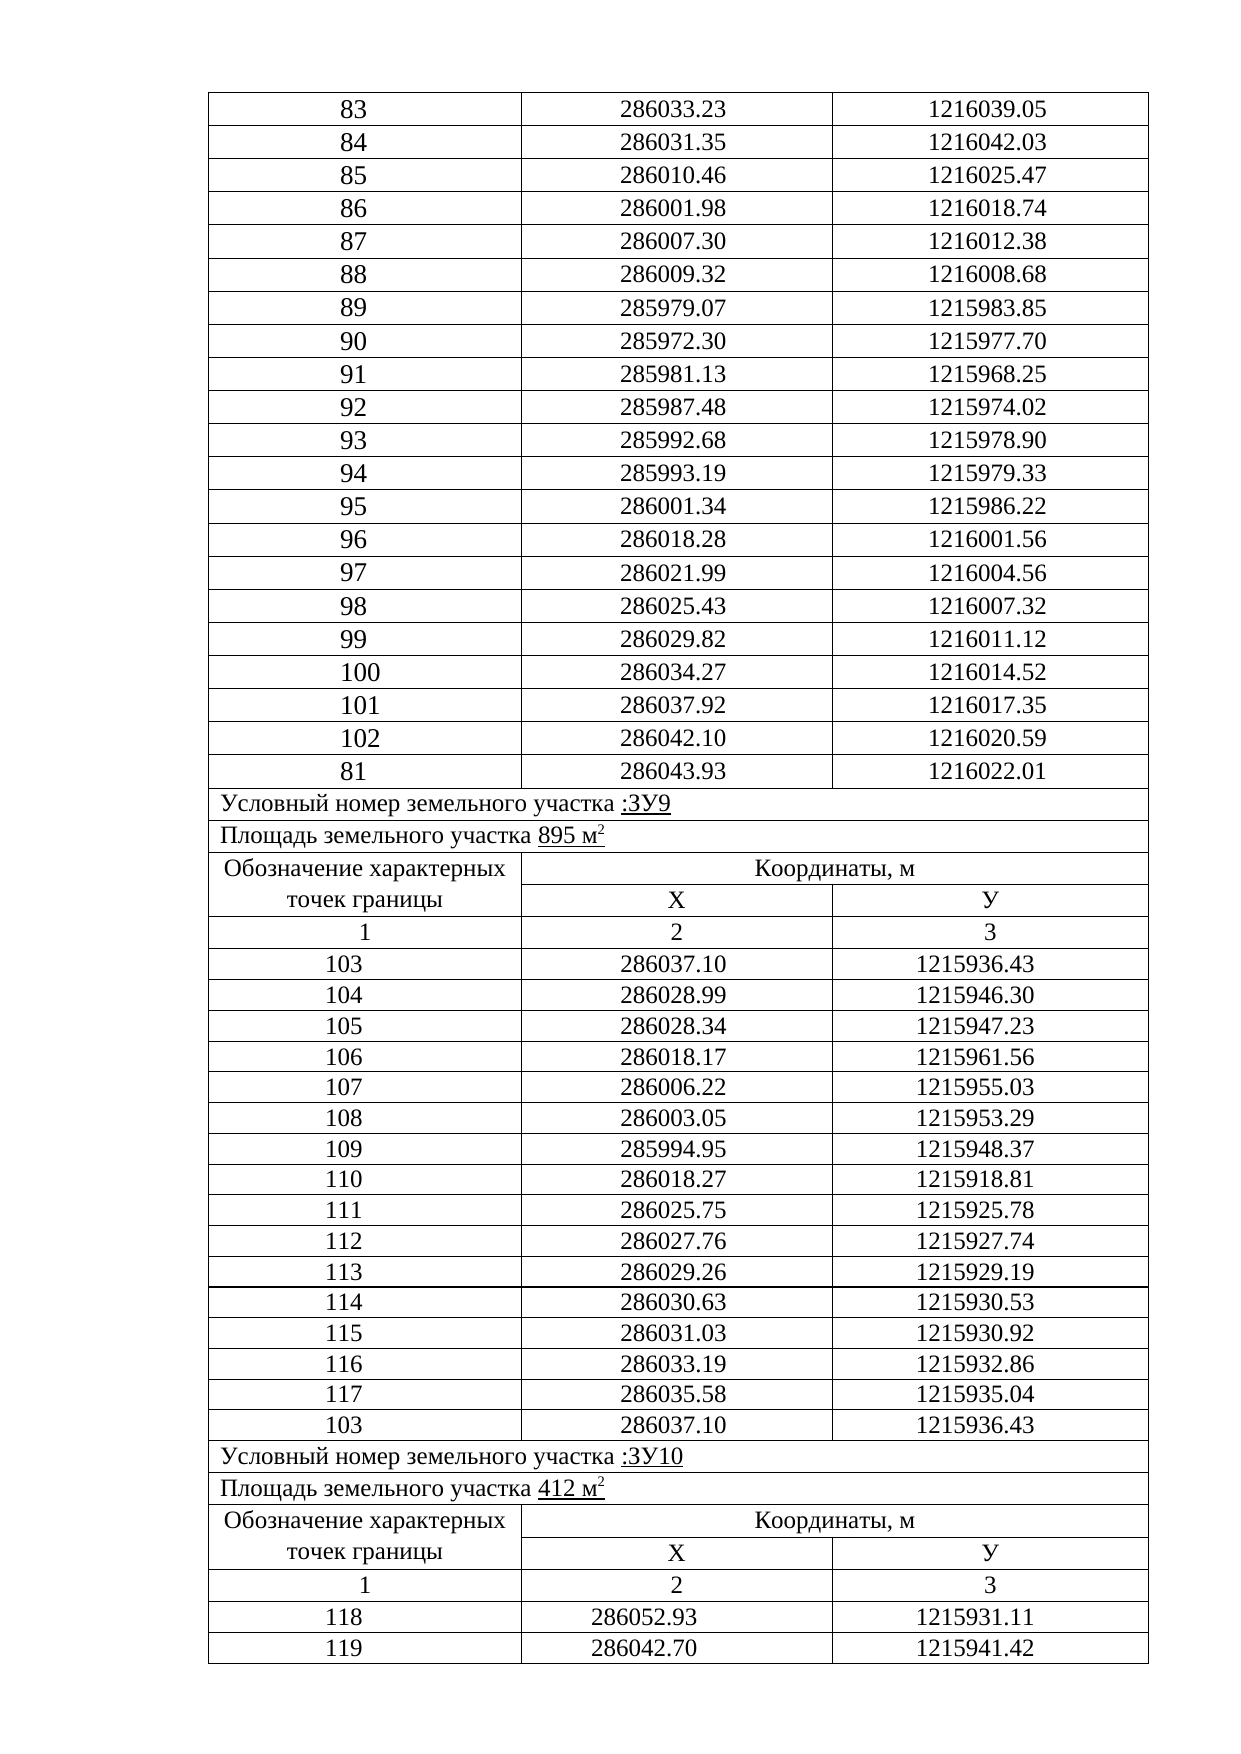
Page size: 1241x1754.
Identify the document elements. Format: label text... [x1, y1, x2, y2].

table_cell 114 [209, 1288, 521, 1317]
table_cell 116 [209, 1349, 521, 1378]
table_cell 286037.92 [522, 689, 832, 721]
table_cell 97 [209, 557, 521, 589]
table_cell 1215925.78 [833, 1195, 1148, 1225]
table_cell 1 [209, 1570, 521, 1601]
table_cell 286033.19 [522, 1349, 832, 1378]
table_cell 83 [209, 93, 521, 125]
table_cell 1216007.32 [833, 590, 1148, 622]
table_cell 285993.19 [522, 457, 832, 489]
table_cell 119 [209, 1633, 521, 1662]
table_cell Х [522, 885, 832, 916]
table_cell 286028.34 [522, 1011, 832, 1041]
table_cell 117 [209, 1380, 521, 1409]
table_cell 286021.99 [522, 557, 832, 589]
table_cell 1216039.05 [833, 93, 1148, 125]
table_cell 88 [209, 259, 521, 291]
table_cell 286006.22 [522, 1072, 832, 1102]
table_cell 285972.30 [522, 325, 832, 357]
table_cell 96 [209, 524, 521, 556]
table_cell 286052.93 [522, 1602, 832, 1632]
table_cell У [833, 885, 1148, 916]
table_cell 1216017.35 [833, 689, 1148, 721]
table_cell 1216011.12 [833, 623, 1148, 655]
table_cell 285981.13 [522, 358, 832, 390]
table_cell 1215929.19 [833, 1257, 1148, 1286]
table_cell У [833, 1538, 1148, 1569]
table_cell 1215968.25 [833, 358, 1148, 390]
table_cell 110 [209, 1165, 521, 1194]
table_cell 118 [209, 1602, 521, 1632]
table_cell 286018.28 [522, 524, 832, 556]
table_cell 285992.68 [522, 424, 832, 456]
table_cell 286010.46 [522, 159, 832, 191]
table_cell 1216022.01 [833, 755, 1148, 787]
table_cell 286042.70 [522, 1633, 832, 1662]
table_cell 106 [209, 1042, 521, 1071]
table_cell 99 [209, 623, 521, 655]
table_cell 1215948.37 [833, 1134, 1148, 1163]
table_cell 107 [209, 1072, 521, 1102]
table_cell 286025.43 [522, 590, 832, 622]
table_cell 286001.98 [522, 192, 832, 224]
table_cell 1215932.86 [833, 1349, 1148, 1378]
table_cell 1215947.23 [833, 1011, 1148, 1041]
table_cell 93 [209, 424, 521, 456]
table_cell 286018.17 [522, 1042, 832, 1071]
table_cell 1215983.85 [833, 292, 1148, 324]
table_cell 86 [209, 192, 521, 224]
table_cell 1216018.74 [833, 192, 1148, 224]
table_cell 286028.99 [522, 980, 832, 1010]
table_cell 1215930.92 [833, 1318, 1148, 1348]
table_cell 81 [209, 755, 521, 787]
table_cell 285987.48 [522, 391, 832, 423]
table_cell 1215986.22 [833, 490, 1148, 522]
table_cell 84 [209, 126, 521, 158]
table_cell 285994.95 [522, 1134, 832, 1163]
table_cell 1215936.43 [833, 1410, 1148, 1440]
table_cell 104 [209, 980, 521, 1010]
table_cell 286025.75 [522, 1195, 832, 1225]
table_cell 1215936.43 [833, 949, 1148, 979]
table_cell 108 [209, 1103, 521, 1133]
table_cell 1215979.33 [833, 457, 1148, 489]
table_cell 2 [522, 917, 832, 948]
table_cell 285979.07 [522, 292, 832, 324]
table_cell 1216008.68 [833, 259, 1148, 291]
table_cell Координаты, м [522, 853, 1148, 884]
table_cell 1215935.04 [833, 1380, 1148, 1409]
table_cell 1215931.11 [833, 1602, 1148, 1632]
table_cell 87 [209, 225, 521, 257]
table_cell 286029.82 [522, 623, 832, 655]
table_cell 1215974.02 [833, 391, 1148, 423]
table_cell Площадь земельного участка 412 м2 [209, 1473, 1148, 1504]
table_cell 286034.27 [522, 656, 832, 688]
table_cell 1215927.74 [833, 1226, 1148, 1256]
table_cell 286037.10 [522, 949, 832, 979]
table_cell 103 [209, 949, 521, 979]
table_cell 1215978.90 [833, 424, 1148, 456]
table_cell 109 [209, 1134, 521, 1163]
table_cell 286018.27 [522, 1165, 832, 1194]
table_cell 1215955.03 [833, 1072, 1148, 1102]
table_cell 1216001.56 [833, 524, 1148, 556]
table_cell Обозначение характерных точек границы [209, 1505, 521, 1569]
table_cell 113 [209, 1257, 521, 1286]
table_cell 1216025.47 [833, 159, 1148, 191]
table_cell Обозначение характерных точек границы [209, 853, 521, 916]
table_cell 286030.63 [522, 1288, 832, 1317]
table_cell 1216042.03 [833, 126, 1148, 158]
table_cell 1215977.70 [833, 325, 1148, 357]
table_cell 286037.10 [522, 1410, 832, 1440]
table_cell 89 [209, 292, 521, 324]
table_cell 85 [209, 159, 521, 191]
table_cell 2 [522, 1570, 832, 1601]
table_cell 115 [209, 1318, 521, 1348]
table_cell 102 [209, 722, 521, 754]
table_cell 1215946.30 [833, 980, 1148, 1010]
table_cell 286009.32 [522, 259, 832, 291]
table_cell 286029.26 [522, 1257, 832, 1286]
table_cell 1216004.56 [833, 557, 1148, 589]
table_cell 1215918.81 [833, 1165, 1148, 1194]
table_cell 1215941.42 [833, 1633, 1148, 1662]
table_cell 286042.10 [522, 722, 832, 754]
table_cell 286003.05 [522, 1103, 832, 1133]
table_cell 286031.35 [522, 126, 832, 158]
table_cell 1 [209, 917, 521, 948]
table_cell Условный номер земельного участка :ЗУ10 [209, 1441, 1148, 1472]
table_cell 1216020.59 [833, 722, 1148, 754]
table_cell 94 [209, 457, 521, 489]
table_cell 286031.03 [522, 1318, 832, 1348]
table_cell 91 [209, 358, 521, 390]
table_cell Условный номер земельного участка :ЗУ9 [209, 789, 1148, 819]
table_cell Площадь земельного участка 895 м2 [209, 821, 1148, 852]
table_cell 101 [209, 689, 521, 721]
table_cell 100 [209, 656, 521, 688]
table_cell 103 [209, 1410, 521, 1440]
table_cell 286007.30 [522, 225, 832, 257]
table_cell Координаты, м [522, 1505, 1148, 1537]
table_cell 1216014.52 [833, 656, 1148, 688]
table_cell 3 [833, 917, 1148, 948]
table_cell 92 [209, 391, 521, 423]
table_cell 112 [209, 1226, 521, 1256]
table_cell 90 [209, 325, 521, 357]
table_cell 286043.93 [522, 755, 832, 787]
table_cell 111 [209, 1195, 521, 1225]
table_cell 1215961.56 [833, 1042, 1148, 1071]
table_cell 3 [833, 1570, 1148, 1601]
table_cell 105 [209, 1011, 521, 1041]
table_cell 286027.76 [522, 1226, 832, 1256]
table_cell 286033.23 [522, 93, 832, 125]
table_cell 286035.58 [522, 1380, 832, 1409]
table_cell 286001.34 [522, 490, 832, 522]
table_cell 98 [209, 590, 521, 622]
table_cell 1215930.53 [833, 1288, 1148, 1317]
table_cell 95 [209, 490, 521, 522]
table_cell 1215953.29 [833, 1103, 1148, 1133]
table_cell 1216012.38 [833, 225, 1148, 257]
table_cell Х [522, 1538, 832, 1569]
